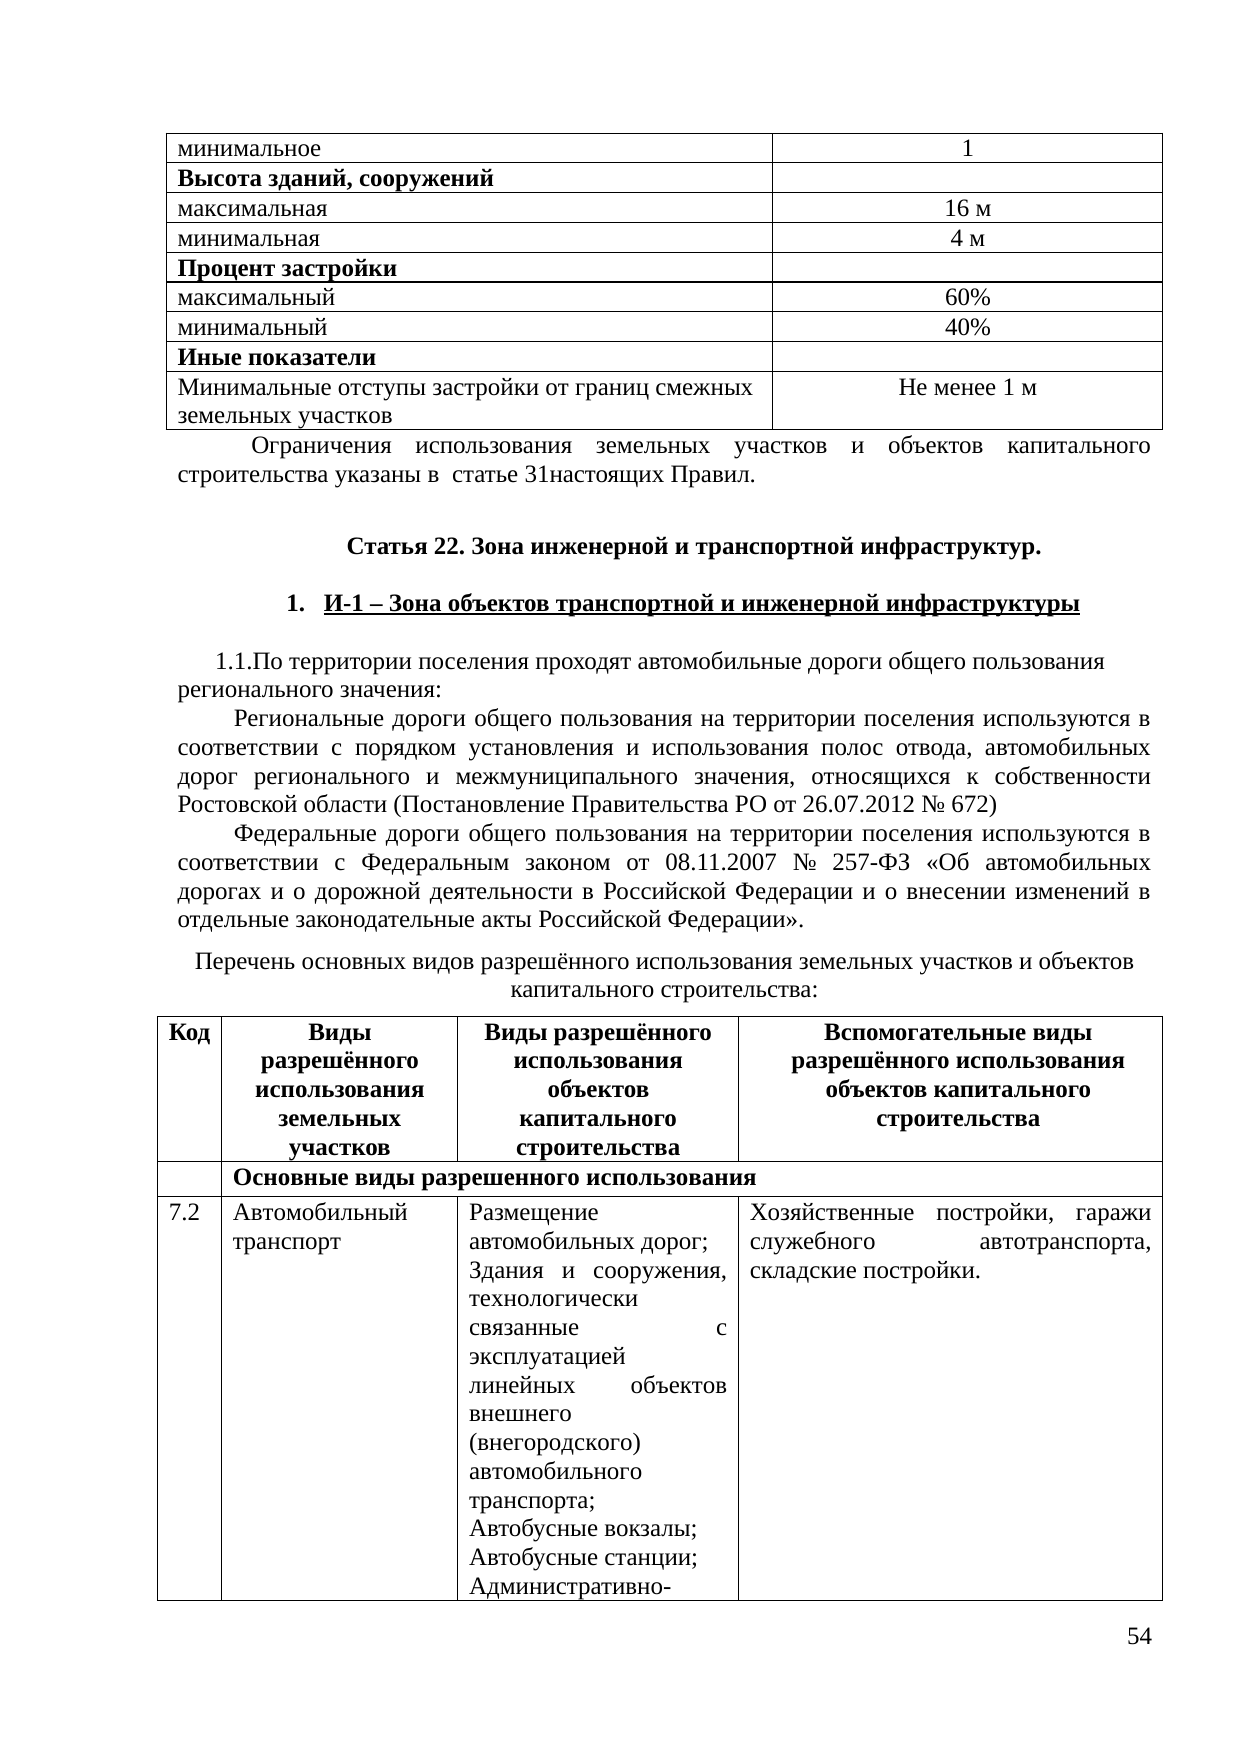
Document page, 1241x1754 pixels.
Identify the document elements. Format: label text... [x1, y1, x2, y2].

table_header Код [158, 1017, 221, 1161]
table_cell 40% [773, 312, 1162, 341]
table_cell Основные виды разрешенного использования [222, 1162, 1162, 1196]
table_cell Иные показатели [167, 342, 772, 371]
table_header Вспомогательные виды разрешённого использования объектов капитального строительства [739, 1017, 1162, 1161]
table_cell минимальное [167, 134, 772, 162]
table_cell 60% [773, 283, 1162, 311]
table_header Виды разрешённого использования земельных участков [222, 1017, 457, 1161]
text Перечень основных видов разрешённого использования земельных участков и объектов капитального строительства: [177, 946, 1152, 1003]
table_cell [158, 1162, 221, 1196]
table_cell Высота зданий, сооружений [167, 163, 772, 192]
table_cell [773, 253, 1162, 281]
list И-1 – Зона объектов транспортной и инженерной инфраструктуры [215, 588, 1152, 617]
table_cell [773, 163, 1162, 192]
table_cell 7.2 [158, 1197, 221, 1600]
text Ограничения использования земельных участков и объектов капитального строительства указаны в статье 31настоящих Правил. [177, 430, 1152, 488]
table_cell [222, 1197, 457, 1600]
table_cell 4 м [773, 223, 1162, 252]
table_cell 16 м [773, 193, 1162, 222]
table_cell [458, 1197, 738, 1600]
table_cell [773, 342, 1162, 371]
table_cell Не менее 1 м [773, 372, 1162, 429]
table_cell максимальный [167, 283, 772, 311]
text 1.1.По территории поселения проходят автомобильные дороги общего пользования регионального значения: [177, 646, 1152, 703]
text Федеральные дороги общего пользования на территории поселения используются в соответствии с Федеральным законом от 08.11.2007 № 257-ФЗ «Об автомобильных дорогах и о дорожной деятельности в Российской Федерации и о внесении изменений в отдельные законодательные акты Российской Федерации». [177, 818, 1152, 933]
table_cell максимальная [167, 193, 772, 222]
table_cell Минимальные отступы застройки от границ смежных земельных участков [167, 372, 772, 429]
table_cell Процент застройки [167, 253, 772, 281]
text Статья 22. Зона инженерной и транспортной инфраструктур. [177, 531, 1152, 559]
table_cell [739, 1197, 1162, 1600]
table_cell минимальная [167, 223, 772, 252]
table_cell минимальный [167, 312, 772, 341]
table_cell 1 [773, 134, 1162, 162]
table_header Виды разрешённого использования объектов капитального строительства [458, 1017, 738, 1161]
text Региональные дороги общего пользования на территории поселения используются в соответствии с порядком установления и использования полос отвода, автомобильных дорог регионального и межмуниципального значения, относящихся к собственности Ростовской области (Постановление Правительства РО от 26.07.2012 № 672) [177, 703, 1152, 818]
